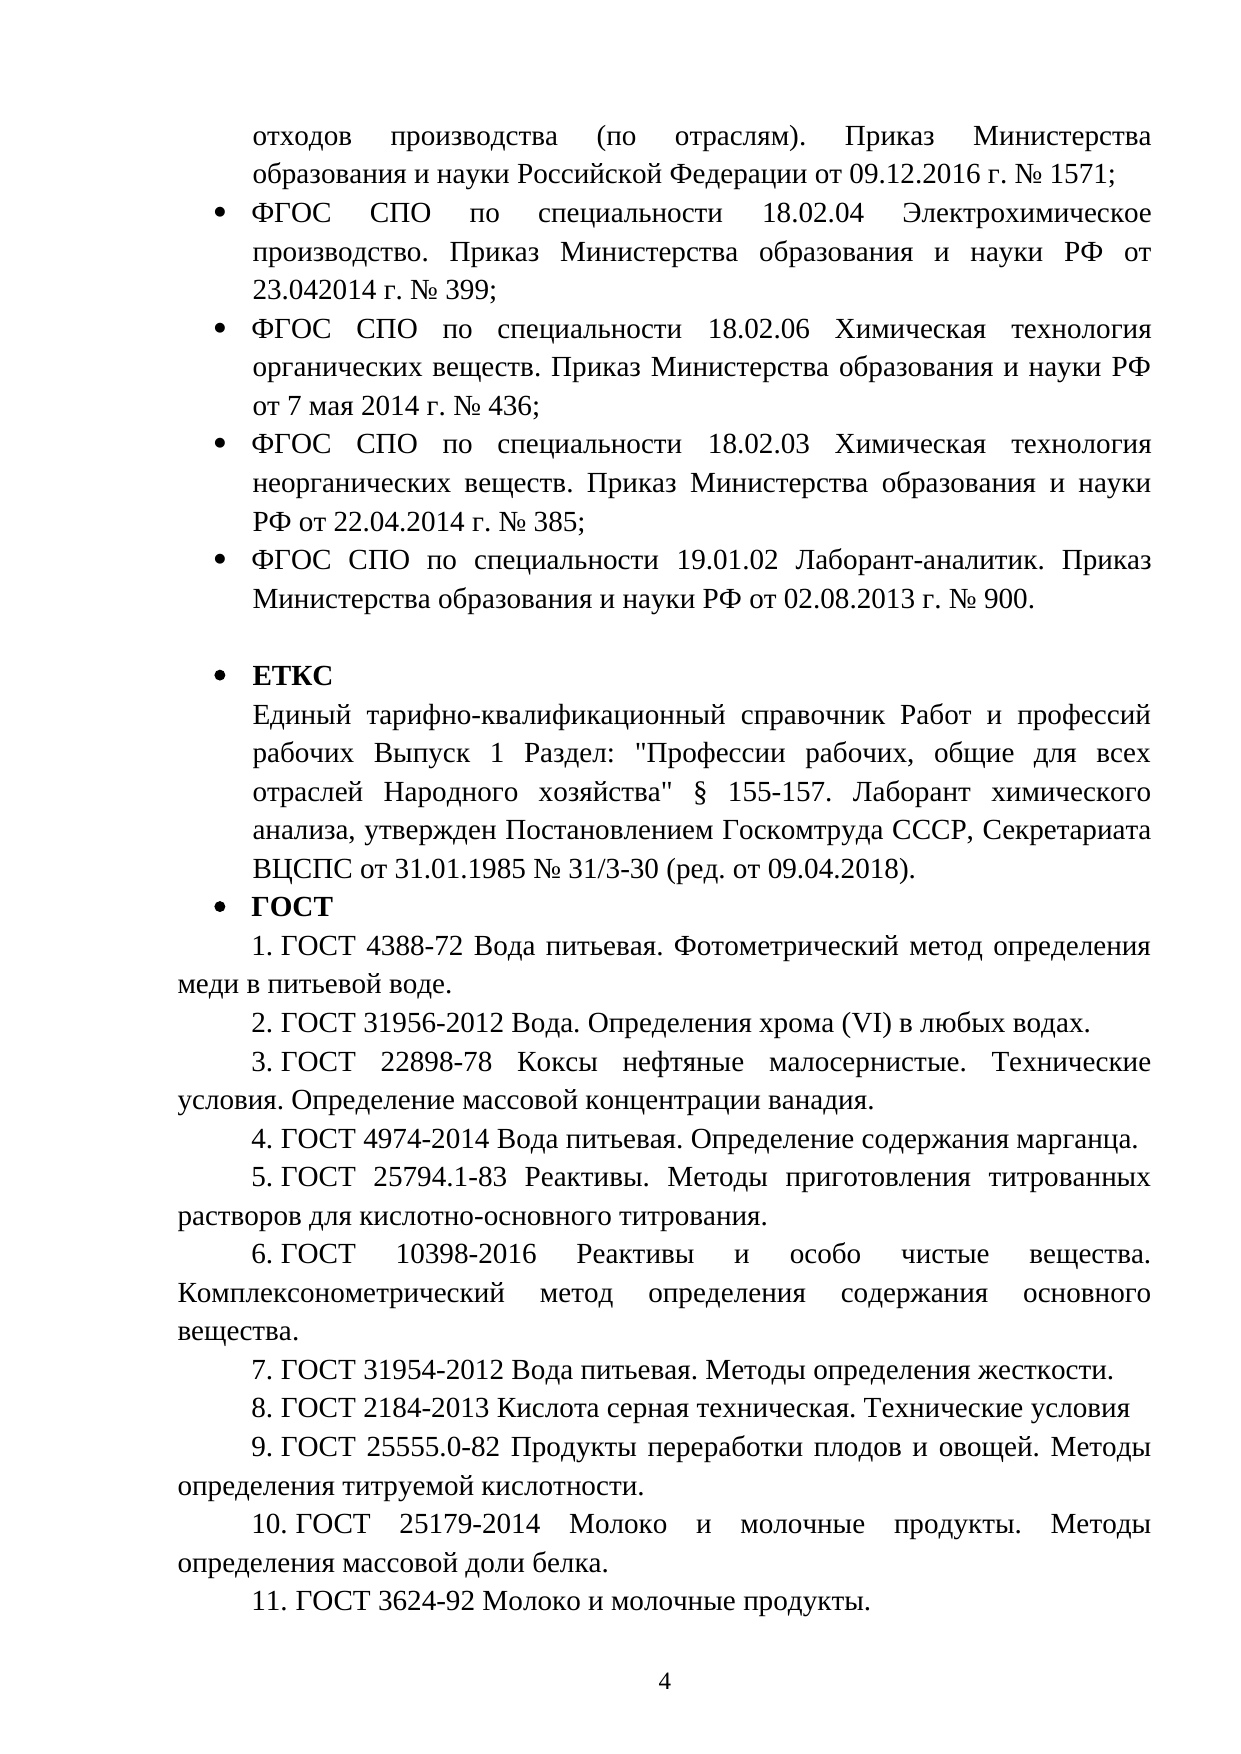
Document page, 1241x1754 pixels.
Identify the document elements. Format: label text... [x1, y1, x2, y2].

list ФГОС СПО по специальности 18.02.04 Электрохимическое производство. Приказ Министерства образования и науки РФ от 23.042014 г. № 399; [215, 195, 1152, 306]
list ФГОС СПО по специальности 18.02.03 Химическая технология неорганических веществ. Приказ Министерства образования и науки РФ от 22.04.2014 г. № 385; [215, 427, 1152, 537]
list ГОСТ 31956-2012 Вода. Определения хрома (VI) в любых водах. [177, 1005, 1152, 1039]
list ФГОС СПО по специальности 18.02.06 Химическая технология органических веществ. Приказ Министерства образования и науки РФ от 7 мая 2014 г. № 436; [215, 311, 1152, 422]
list ФГОС СПО по специальности 19.01.02 Лаборант-аналитик. Приказ Министерства образования и науки РФ от 02.08.2013 г. № 900. [215, 542, 1152, 614]
list ГОСТ [215, 889, 1152, 923]
list ГОСТ 25794.1-83 Реактивы. Методы приготовления титрованных растворов для кислотно-основного титрования. [177, 1159, 1152, 1231]
list ГОСТ 2184-2013 Кислота серная техническая. Технические условия [177, 1391, 1152, 1424]
list ГОСТ 4388-72 Вода питьевая. Фотометрический метод определения меди в питьевой воде. [177, 928, 1152, 1000]
list ГОСТ 10398-2016 Реактивы и особо чистые вещества. Комплексонометрический метод определения содержания основного вещества. [177, 1236, 1152, 1347]
text Единый тарифно-квалификационный справочник Работ и профессий рабочих Выпуск 1 Раздел: "Профессии рабочих, общие для всех отраслей Народного хозяйства" § 155-157. Лаборант химического анализа, утвержден Постановлением Госкомтруда СССР, Секретариата ВЦСПС от 31.01.1985 № 31/3-30 (ред. от 09.04.2018). [252, 697, 1152, 884]
list ГОСТ 25179-2014 Молоко и молочные продукты. Методы определения массовой доли белка. [177, 1506, 1152, 1578]
list ГОСТ 22898-78 Коксы нефтяные малосернистые. Технические условия. Определение массовой концентрации ванадия. [177, 1044, 1152, 1116]
list ЕТКС [215, 658, 1152, 692]
list ГОСТ 4974-2014 Вода питьевая. Определение содержания марганца. [177, 1121, 1152, 1154]
list ГОСТ 31954-2012 Вода питьевая. Методы определения жесткости. [177, 1352, 1152, 1386]
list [215, 118, 1152, 190]
list ГОСТ 3624-92 Молоко и молочные продукты. [177, 1583, 1152, 1617]
list ГОСТ 25555.0-82 Продукты переработки плодов и овощей. Методы определения титруемой кислотности. [177, 1429, 1152, 1501]
